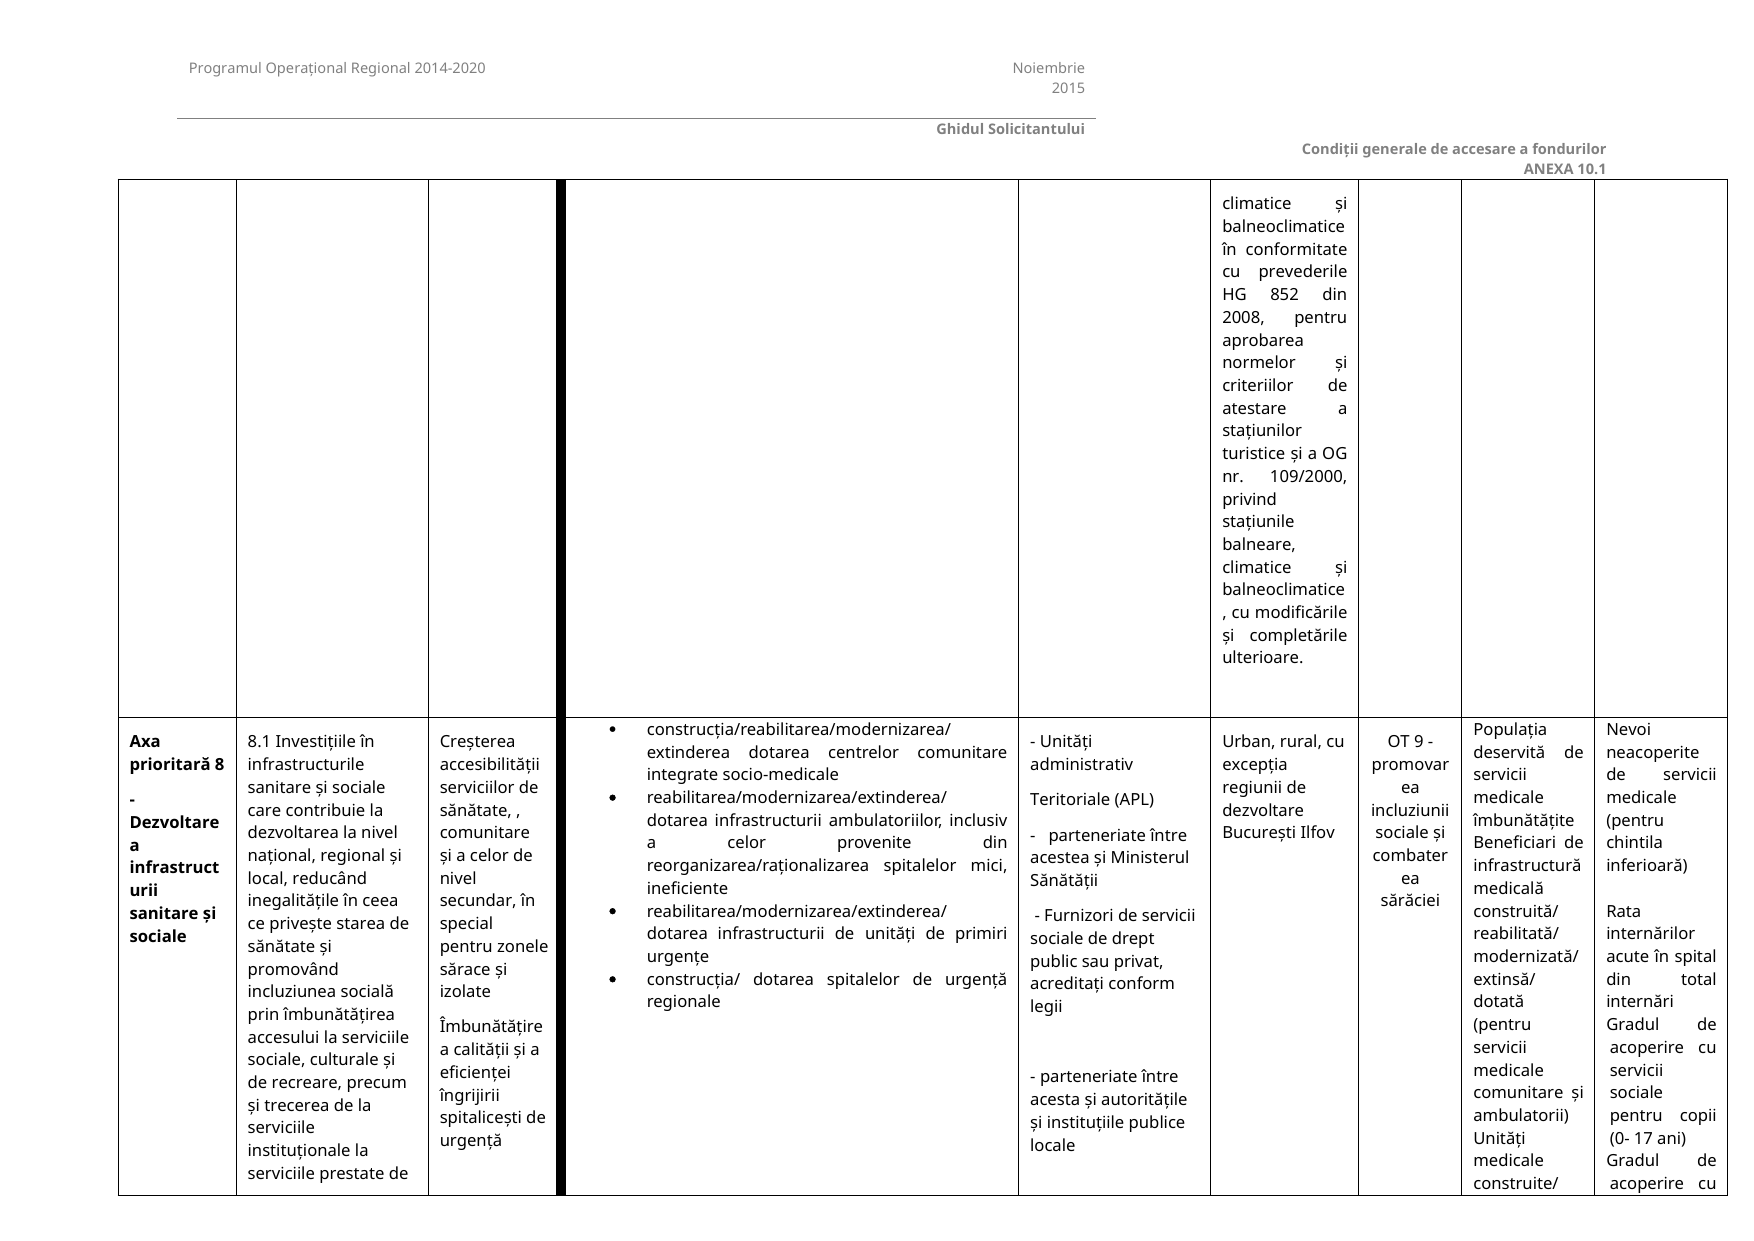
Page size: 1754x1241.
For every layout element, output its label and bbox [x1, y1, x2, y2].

table_cell [1211, 180, 1358, 717]
table_cell [119, 180, 236, 717]
table_cell [566, 180, 1018, 717]
table_cell [1019, 718, 1210, 1194]
table_cell [566, 718, 1018, 1194]
table_cell [429, 718, 556, 1194]
table_cell [1462, 180, 1594, 717]
table_cell [237, 718, 428, 1194]
table_cell [1359, 180, 1461, 717]
table_cell [119, 718, 236, 1194]
table_cell [1359, 718, 1461, 1194]
table_cell [1211, 718, 1358, 1194]
table_cell [1595, 718, 1727, 1194]
table_cell [1019, 180, 1210, 717]
table_cell [429, 180, 556, 717]
table_cell [1462, 718, 1594, 1194]
table_cell [1595, 180, 1727, 717]
table_cell [237, 180, 428, 717]
